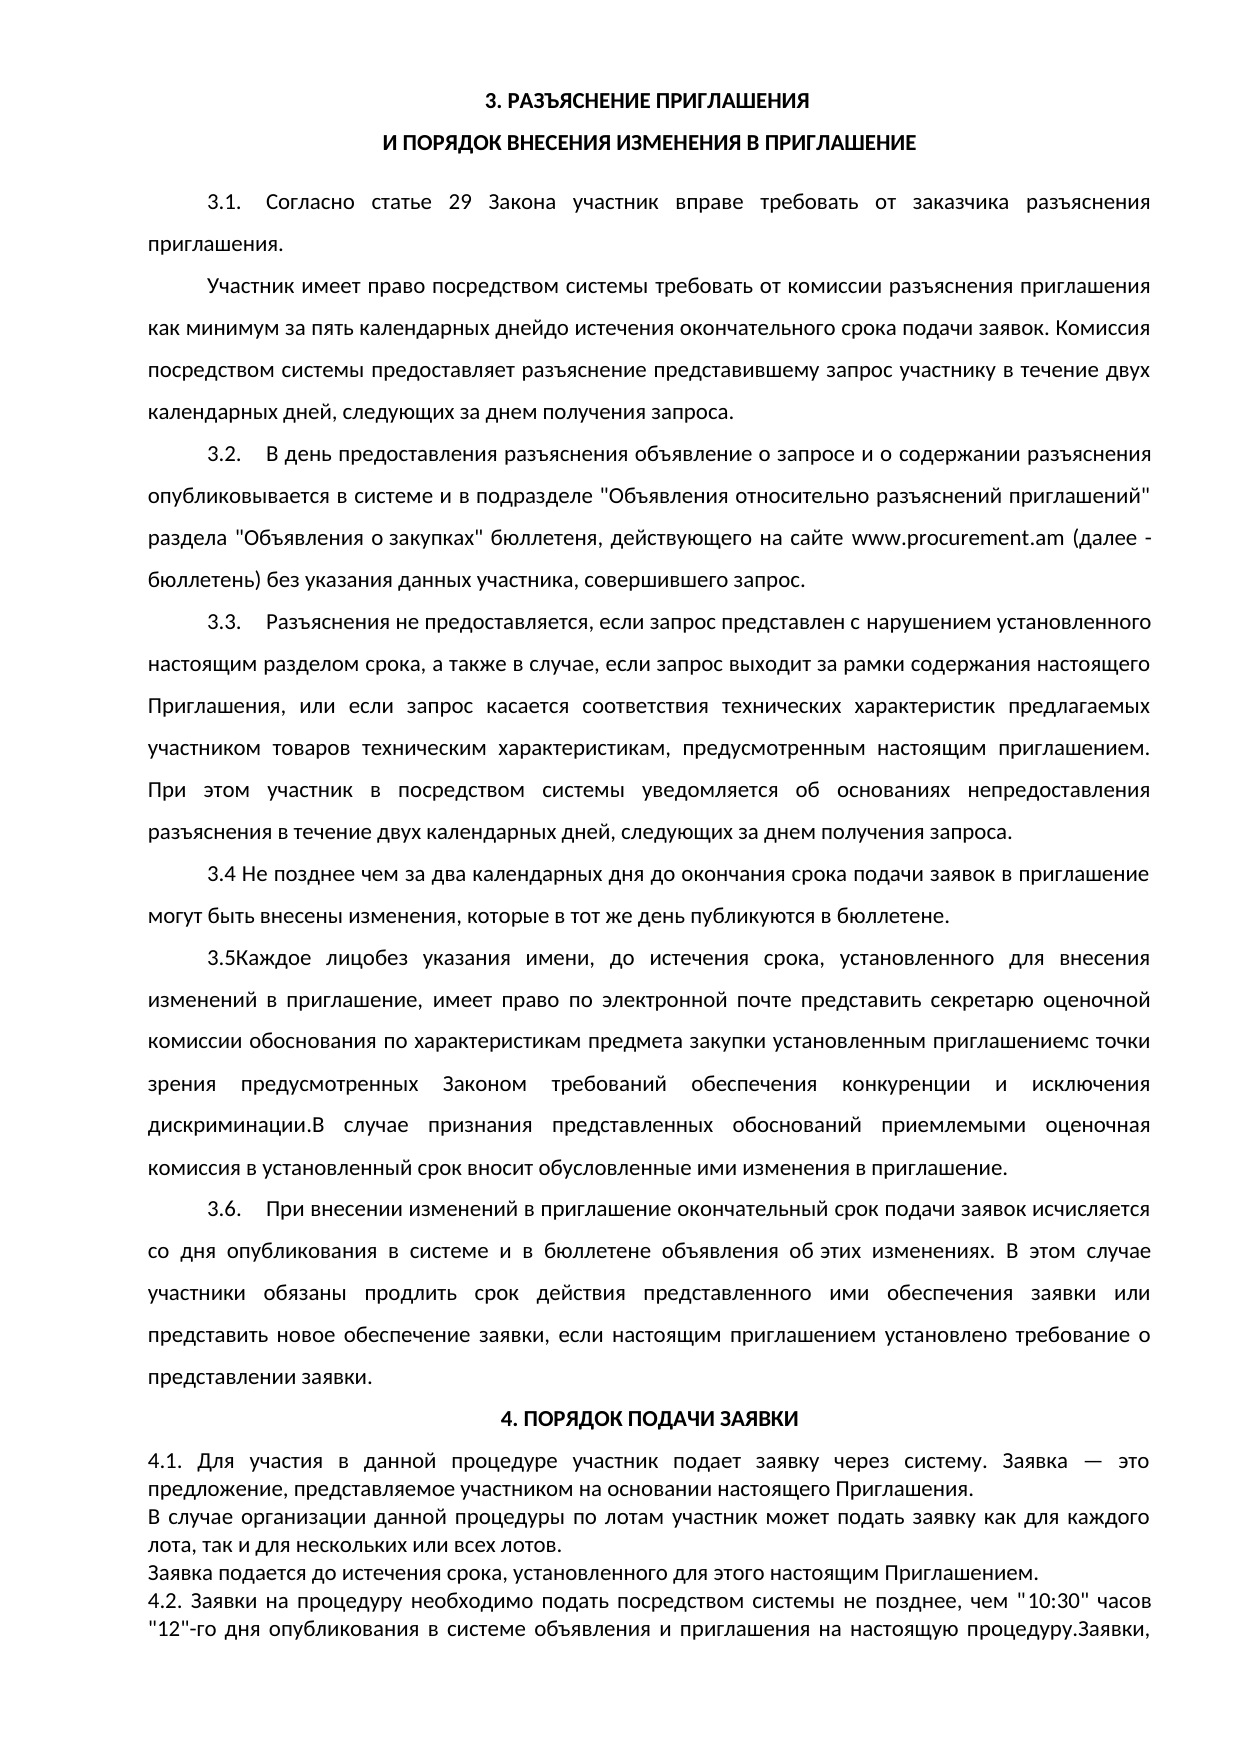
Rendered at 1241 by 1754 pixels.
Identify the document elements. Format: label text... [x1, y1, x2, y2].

text 3.6. При внесении изменений в приглашение окончательный срок подачи заявок исчисляется со дня опубликования в системе и в бюллетене объявления об этих изменениях. В этом случае участники обязаны продлить срок действия представленного ими обеспечения заявки или представить новое обеспечение заявки, если настоящим приглашением установлено требование о представлении заявки. [148, 1194, 1152, 1391]
text 3.1. Согласно статье 29 Закона участник вправе требовать от заказчика разъяснения приглашения. [148, 187, 1152, 257]
text Заявка подается до истечения срока, установленного для этого настоящим Приглашением. [148, 1558, 1152, 1587]
text 4. ПОРЯДОК ПОДАЧИ ЗАЯВКИ [148, 1404, 1152, 1432]
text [148, 1587, 1152, 1643]
text 3.3. Разъяснения не предоставляется, если запрос представлен с нарушением установленного настоящим разделом срока, а также в случае, если запрос выходит за рамки содержания настоящего Приглашения, или если запрос касается соответствия технических характеристик предлагаемых участником товаров техническим характеристикам, предусмотренным настоящим приглашением. При этом участник в посредством системы уведомляется об основаниях непредоставления разъяснения в течение двух календарных дней, следующих за днем получения запроса. [148, 607, 1152, 845]
text Участник имеет право посредством системы требовать от комиссии разъяснения приглашения как минимум за пять календарных днейдо истечения окончательного срока подачи заявок. Комиссия посредством системы предоставляет разъяснение представившему запрос участнику в течение двух календарных дней, следующих за днем получения запроса. [148, 271, 1152, 425]
text В случае организации данной процедуры по лотам участник может подать заявку как для каждого лота, так и для нескольких или всех лотов. [148, 1502, 1152, 1558]
text 3.2. В день предоставления разъяснения объявление о запросе и о содержании разъяснения опубликовывается в системе и в подразделе "Объявления относительно разъяснений приглашений" раздела "Объявления о закупках" бюллетеня, действующего на сайте www.procurement.am (далее - бюллетень) без указания данных участника, совершившего запрос. [148, 439, 1152, 593]
text 3.5Каждое лицобез указания имени, до истечения срока, установленного для внесения изменений в приглашение, имеет право по электронной почте представить секретарю оценочной комиссии обоснования по характеристикам предмета закупки установленным приглашениемс точки зрения предусмотренных Законом требований обеспечения конкуренции и исключения дискриминации.В случае признания представленных обоснований приемлемыми оценочная комиссия в установленный срок вносит обусловленные ими изменения в приглашение. [148, 943, 1152, 1181]
text 3. РАЗЪЯСНЕНИЕ ПРИГЛАШЕНИЯ И ПОРЯДОК ВНЕСЕНИЯ ИЗМЕНЕНИЯ В ПРИГЛАШЕНИЕ [148, 86, 1152, 156]
text 3.4 Не позднее чем за два календарных дня до окончания срока подачи заявок в приглашение могут быть внесены изменения, которые в тот же день публикуются в бюллетене. [148, 859, 1152, 929]
text 4.1. Для участия в данной процедуре участник подает заявку через систему. Заявка — это предложение, представляемое участником на основании настоящего Приглашения. [148, 1446, 1152, 1502]
